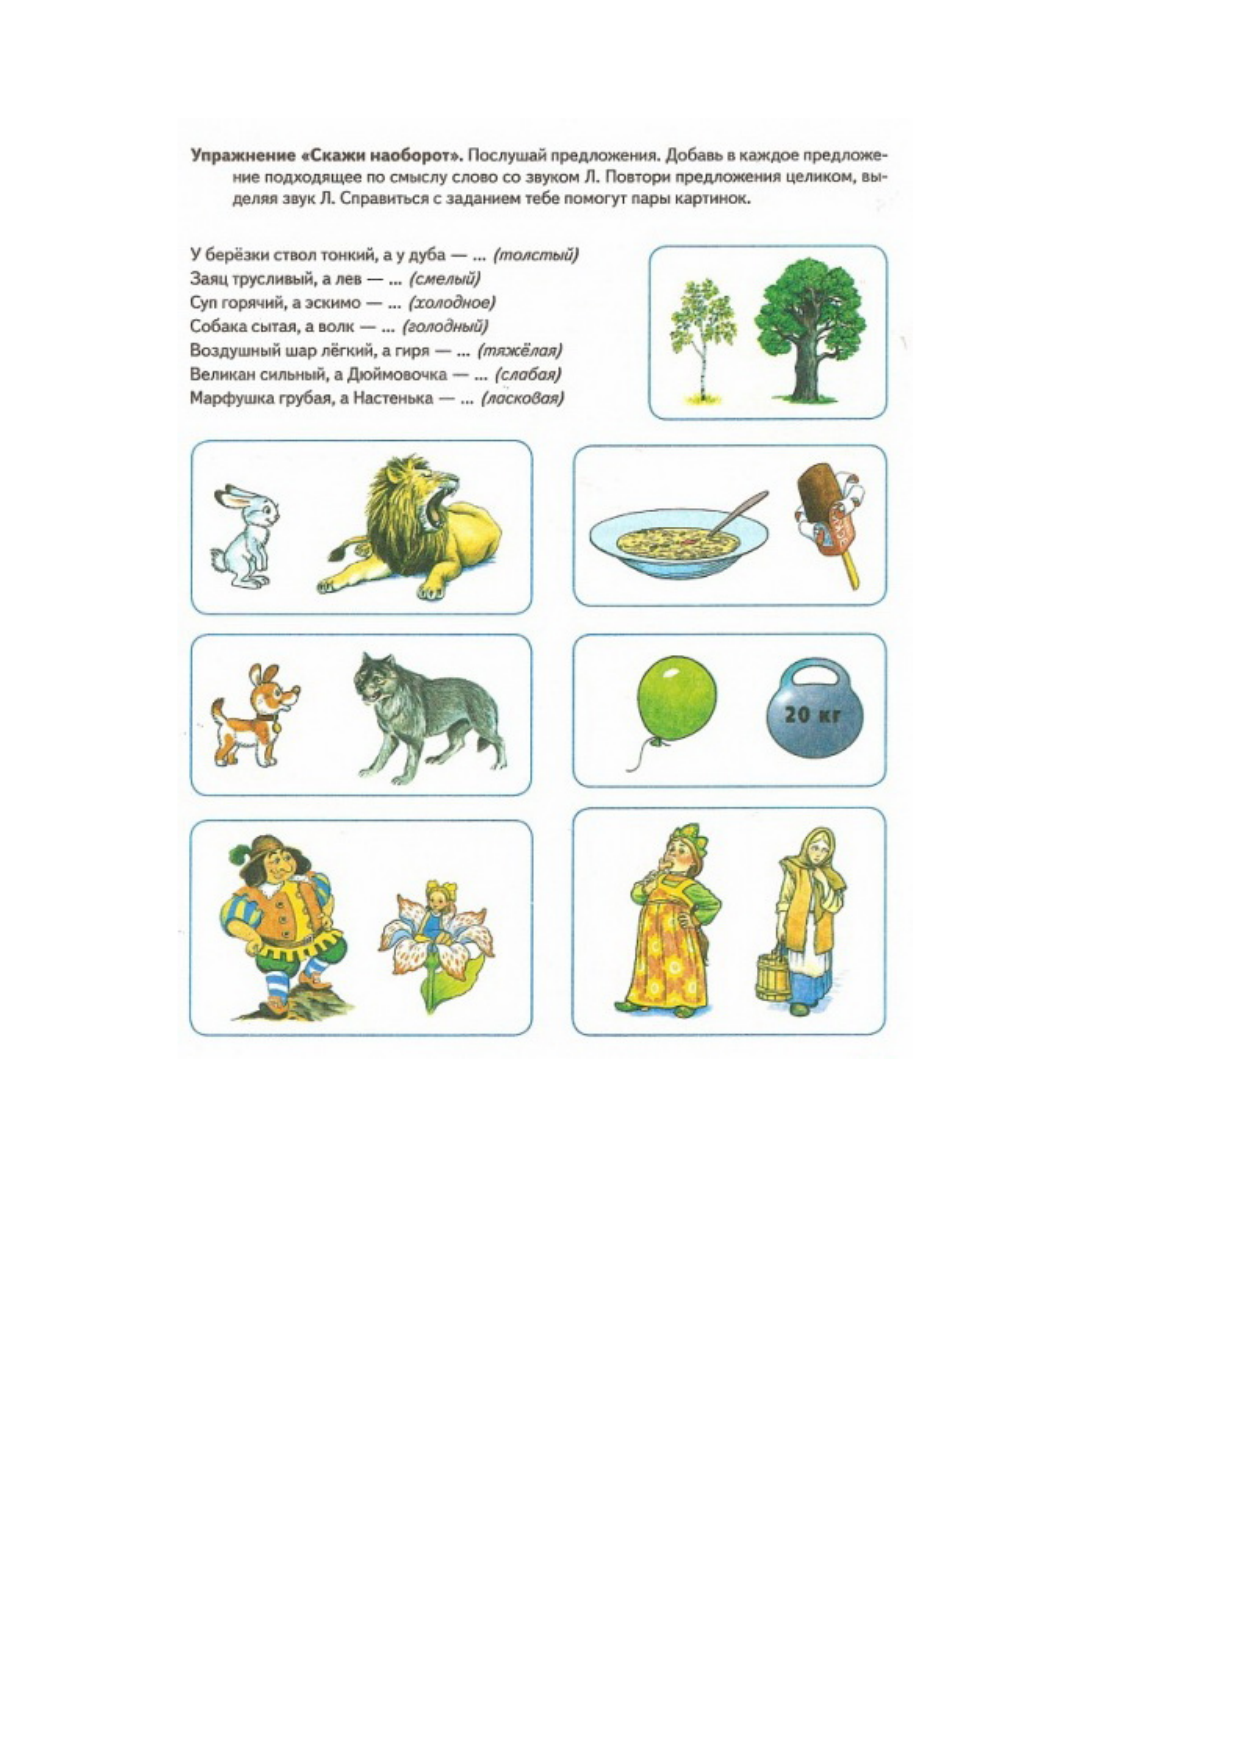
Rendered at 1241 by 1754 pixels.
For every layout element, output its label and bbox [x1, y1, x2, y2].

picture [177, 118, 914, 1059]
